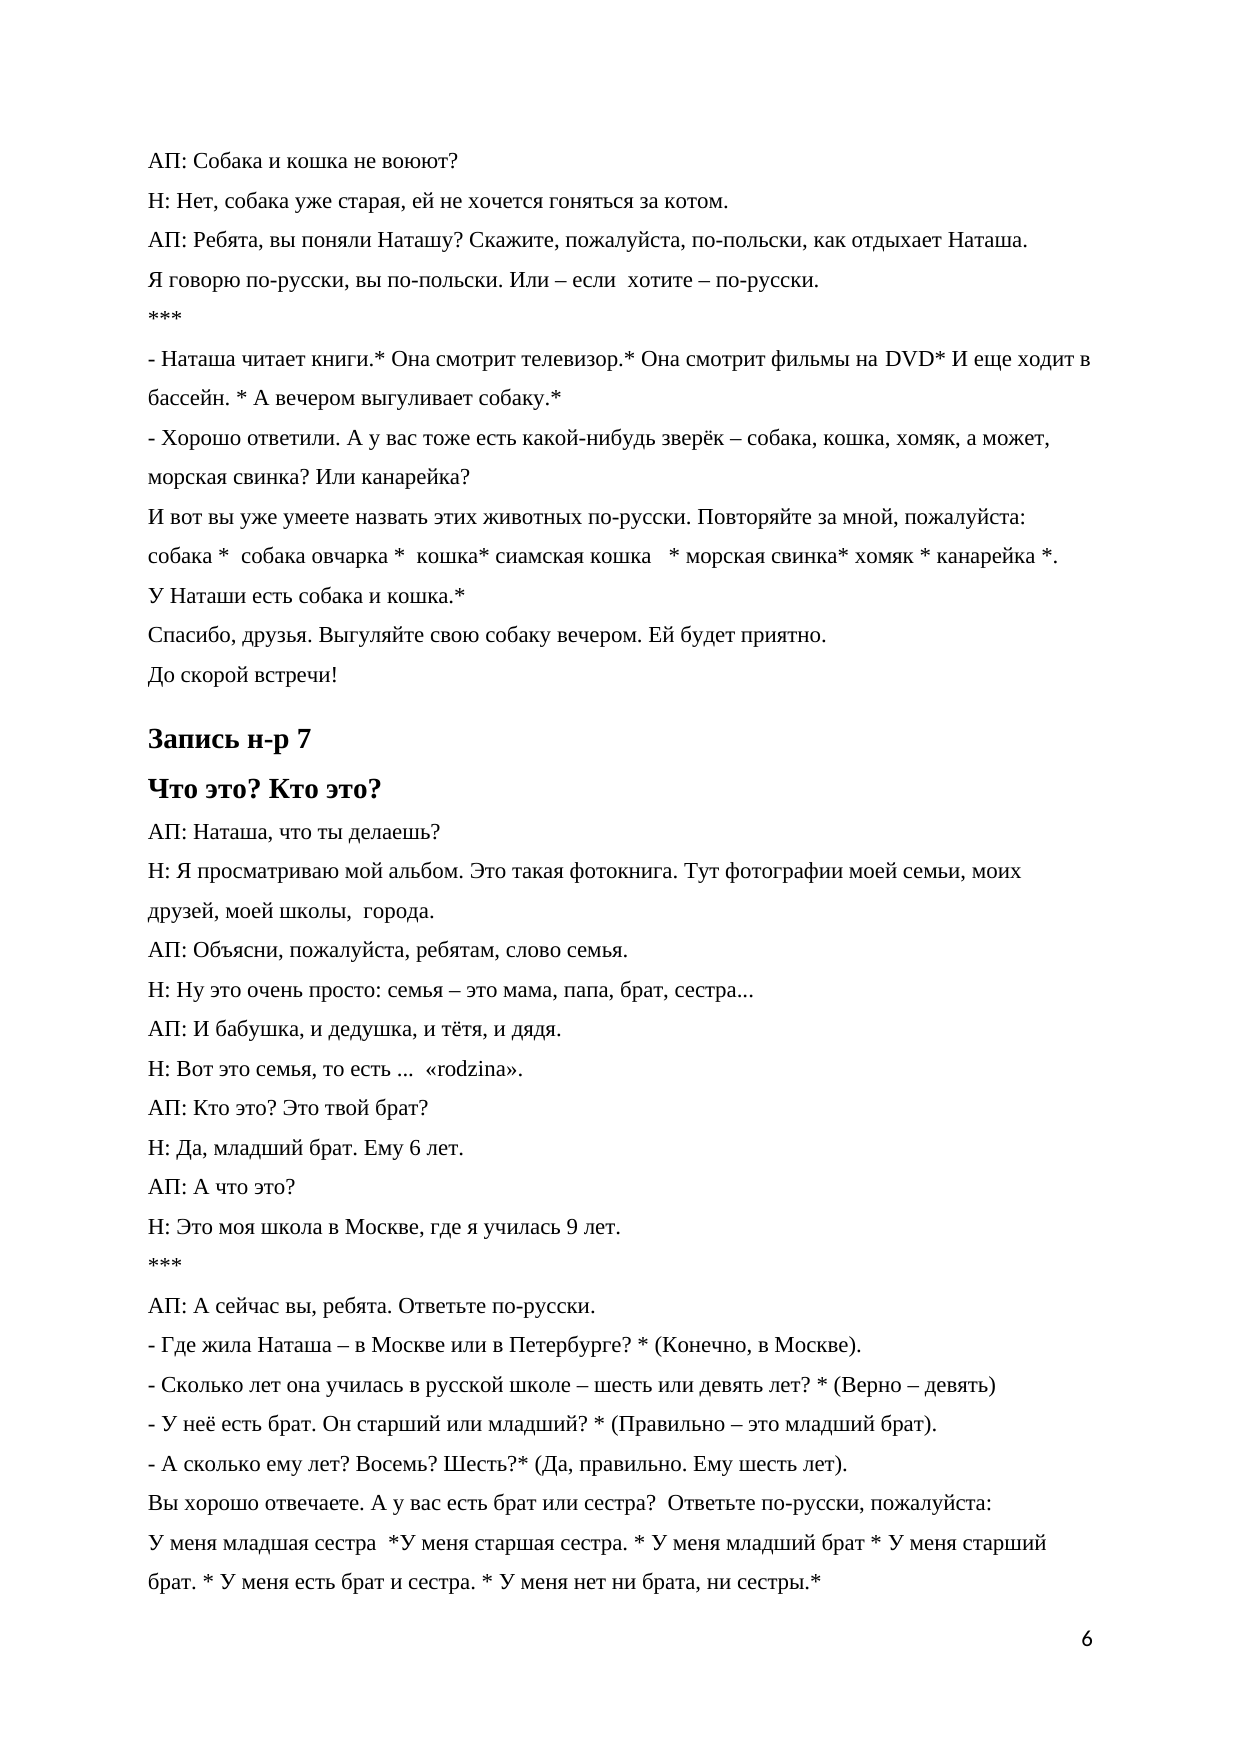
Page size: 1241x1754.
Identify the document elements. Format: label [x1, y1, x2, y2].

text [148, 721, 1093, 1594]
text [148, 148, 1093, 687]
